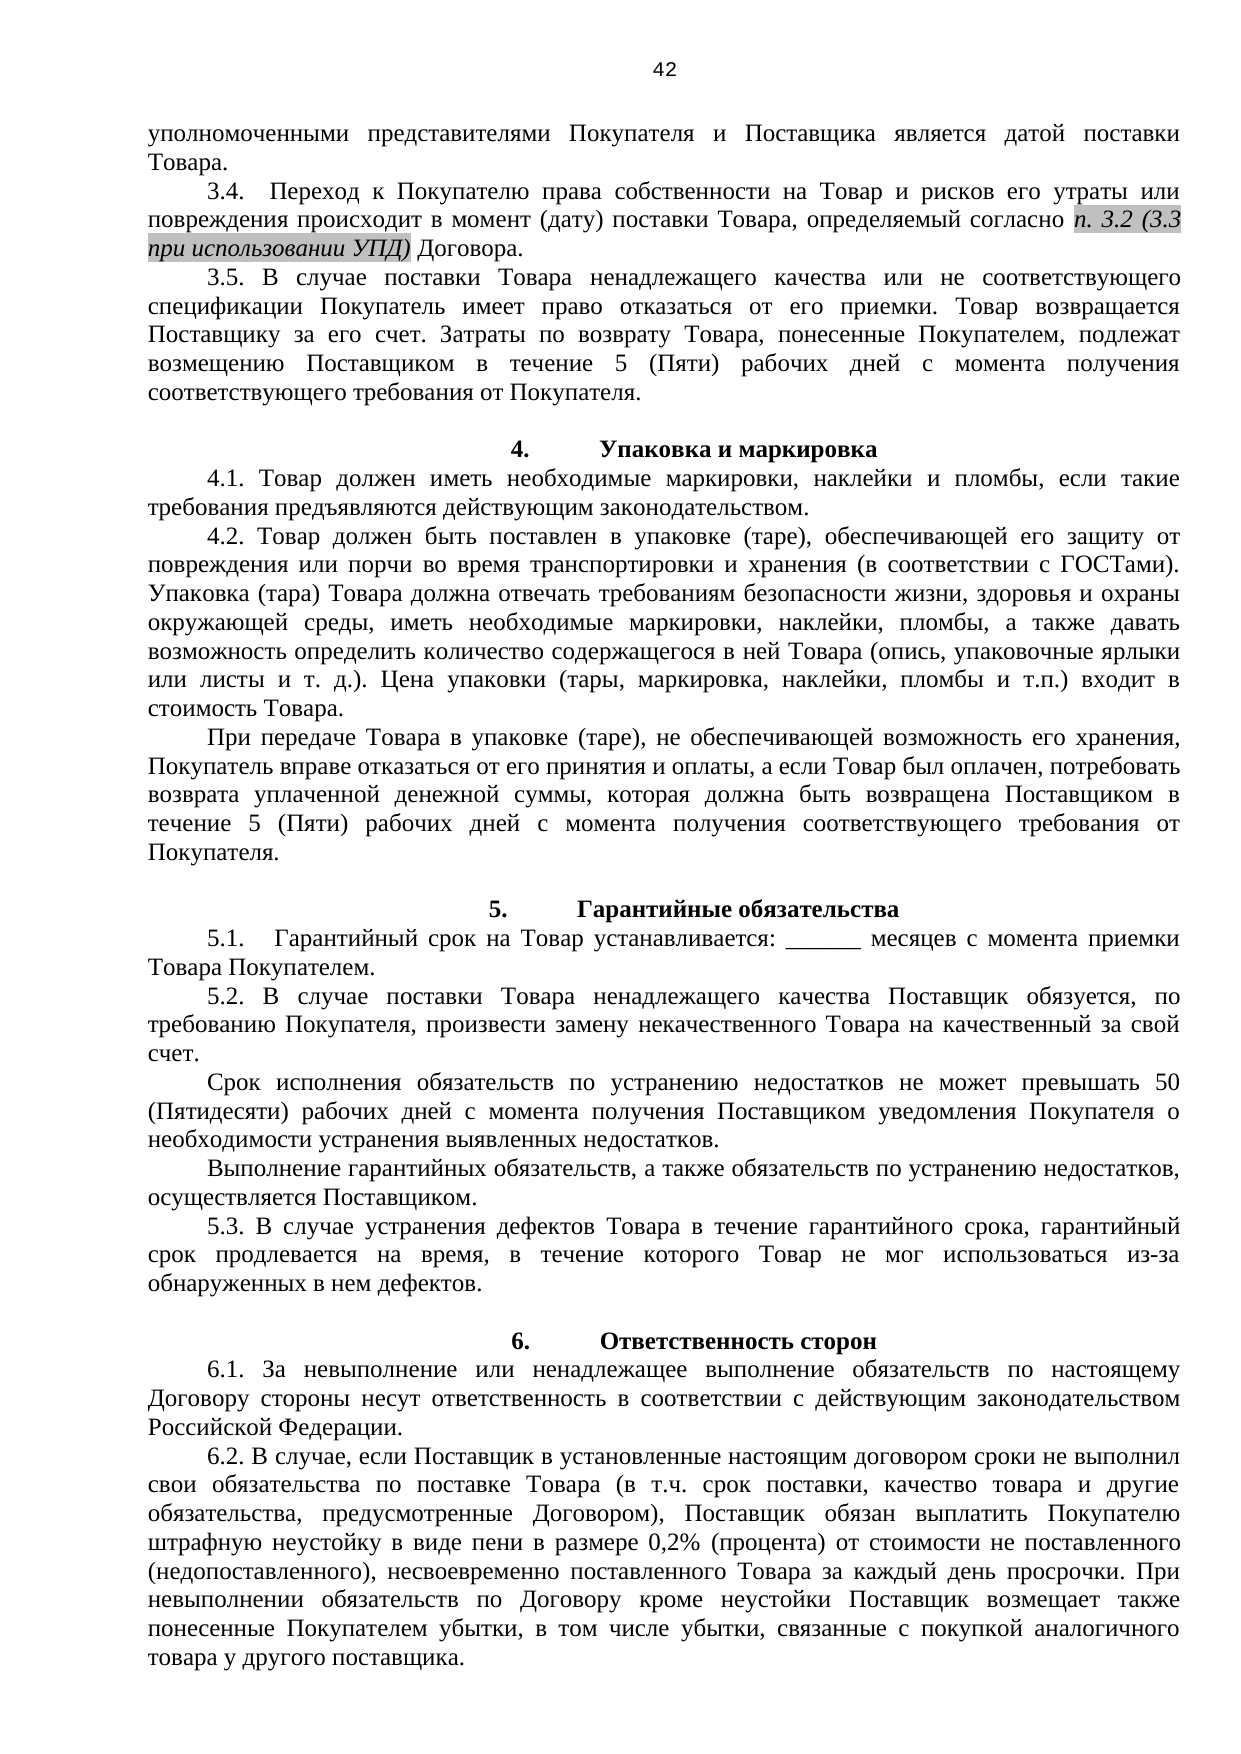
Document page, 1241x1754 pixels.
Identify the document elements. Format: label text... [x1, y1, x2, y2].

list Ответственность сторон [148, 1326, 1181, 1354]
text 3.5. В случае поставки Товара ненадлежащего качества или не соответствующего спецификации Покупатель имеет право отказаться от его приемки. Товар возвращается Поставщику за его счет. Затраты по возврату Товара, понесенные Покупателем, подлежат возмещению Поставщиком в течение 5 (Пяти) рабочих дней с момента получения соответствующего требования от Покупателя. [148, 262, 1181, 406]
text Срок исполнения обязательств по устранению недостатков не может превышать 50 (Пятидесяти) рабочих дней с момента получения Поставщиком уведомления Покупателя о необходимости устранения выявленных недостатков. [148, 1067, 1181, 1153]
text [148, 118, 1181, 176]
text 5.2. В случае поставки Товара ненадлежащего качества Поставщик обязуется, по требованию Покупателя, произвести замену некачественного Товара на качественный за свой счет. [148, 981, 1181, 1067]
list Гарантийные обязательства [148, 894, 1181, 923]
text 4.1. Товар должен иметь необходимые маркировки, наклейки и пломбы, если такие требования предъявляются действующим законодательством. [148, 463, 1181, 521]
text При передаче Товара в упаковке (таре), не обеспечивающей возможность его хранения, Покупатель вправе отказаться от его принятия и оплаты, а если Товар был оплачен, потребовать возврата уплаченной денежной суммы, которая должна быть возвращена Поставщиком в течение 5 (Пяти) рабочих дней с момента получения соответствующего требования от Покупателя. [148, 722, 1181, 866]
list Упаковка и маркировка [148, 434, 1181, 463]
text 3.4. Переход к Покупателю права собственности на Товар и рисков его утраты или повреждения происходит в момент (дату) поставки Товара, определяемый согласно п. 3.2 (3.3 при использовании УПД) Договора. [148, 176, 1181, 262]
text Выполнение гарантийных обязательств, а также обязательств по устранению недостатков, осуществляется Поставщиком. [148, 1153, 1181, 1211]
text 6.2. В случае, если Поставщик в установленные настоящим договором сроки не выполнил свои обязательства по поставке Товара (в т.ч. срок поставки, качество товара и другие обязательства, предусмотренные Договором), Поставщик обязан выплатить Покупателю штрафную неустойку в виде пени в размере 0,2% (процента) от стоимости не поставленного (недопоставленного), несвоевременно поставленного Товара за каждый день просрочки. При невыполнении обязательств по Договору кроме неустойки Поставщик возмещает также понесенные Покупателем убытки, в том числе убытки, связанные с покупкой аналогичного товара у другого поставщика. [148, 1441, 1181, 1671]
text 5.1. Гарантийный срок на Товар устанавливается: ______ месяцев с момента приемки Товара Покупателем. [148, 923, 1181, 981]
text 6.1. За невыполнение или ненадлежащее выполнение обязательств по настоящему Договору стороны несут ответственность в соответствии с действующим законодательством Российской Федерации. [148, 1354, 1181, 1441]
text 5.3. В случае устранения дефектов Товара в течение гарантийного срока, гарантийный срок продлевается на время, в течение которого Товар не мог использоваться из-за обнаруженных в нем дефектов. [148, 1211, 1181, 1297]
text 4.2. Товар должен быть поставлен в упаковке (таре), обеспечивающей его защиту от повреждения или порчи во время транспортировки и хранения (в соответствии с ГОСТами). Упаковка (тара) Товара должна отвечать требованиям безопасности жизни, здоровья и охраны окружающей среды, иметь необходимые маркировки, наклейки, пломбы, а также давать возможность определить количество содержащегося в ней Товара (опись, упаковочные ярлыки или листы и т. д.). Цена упаковки (тары, маркировка, наклейки, пломбы и т.п.) входит в стоимость Товара. [148, 521, 1181, 722]
